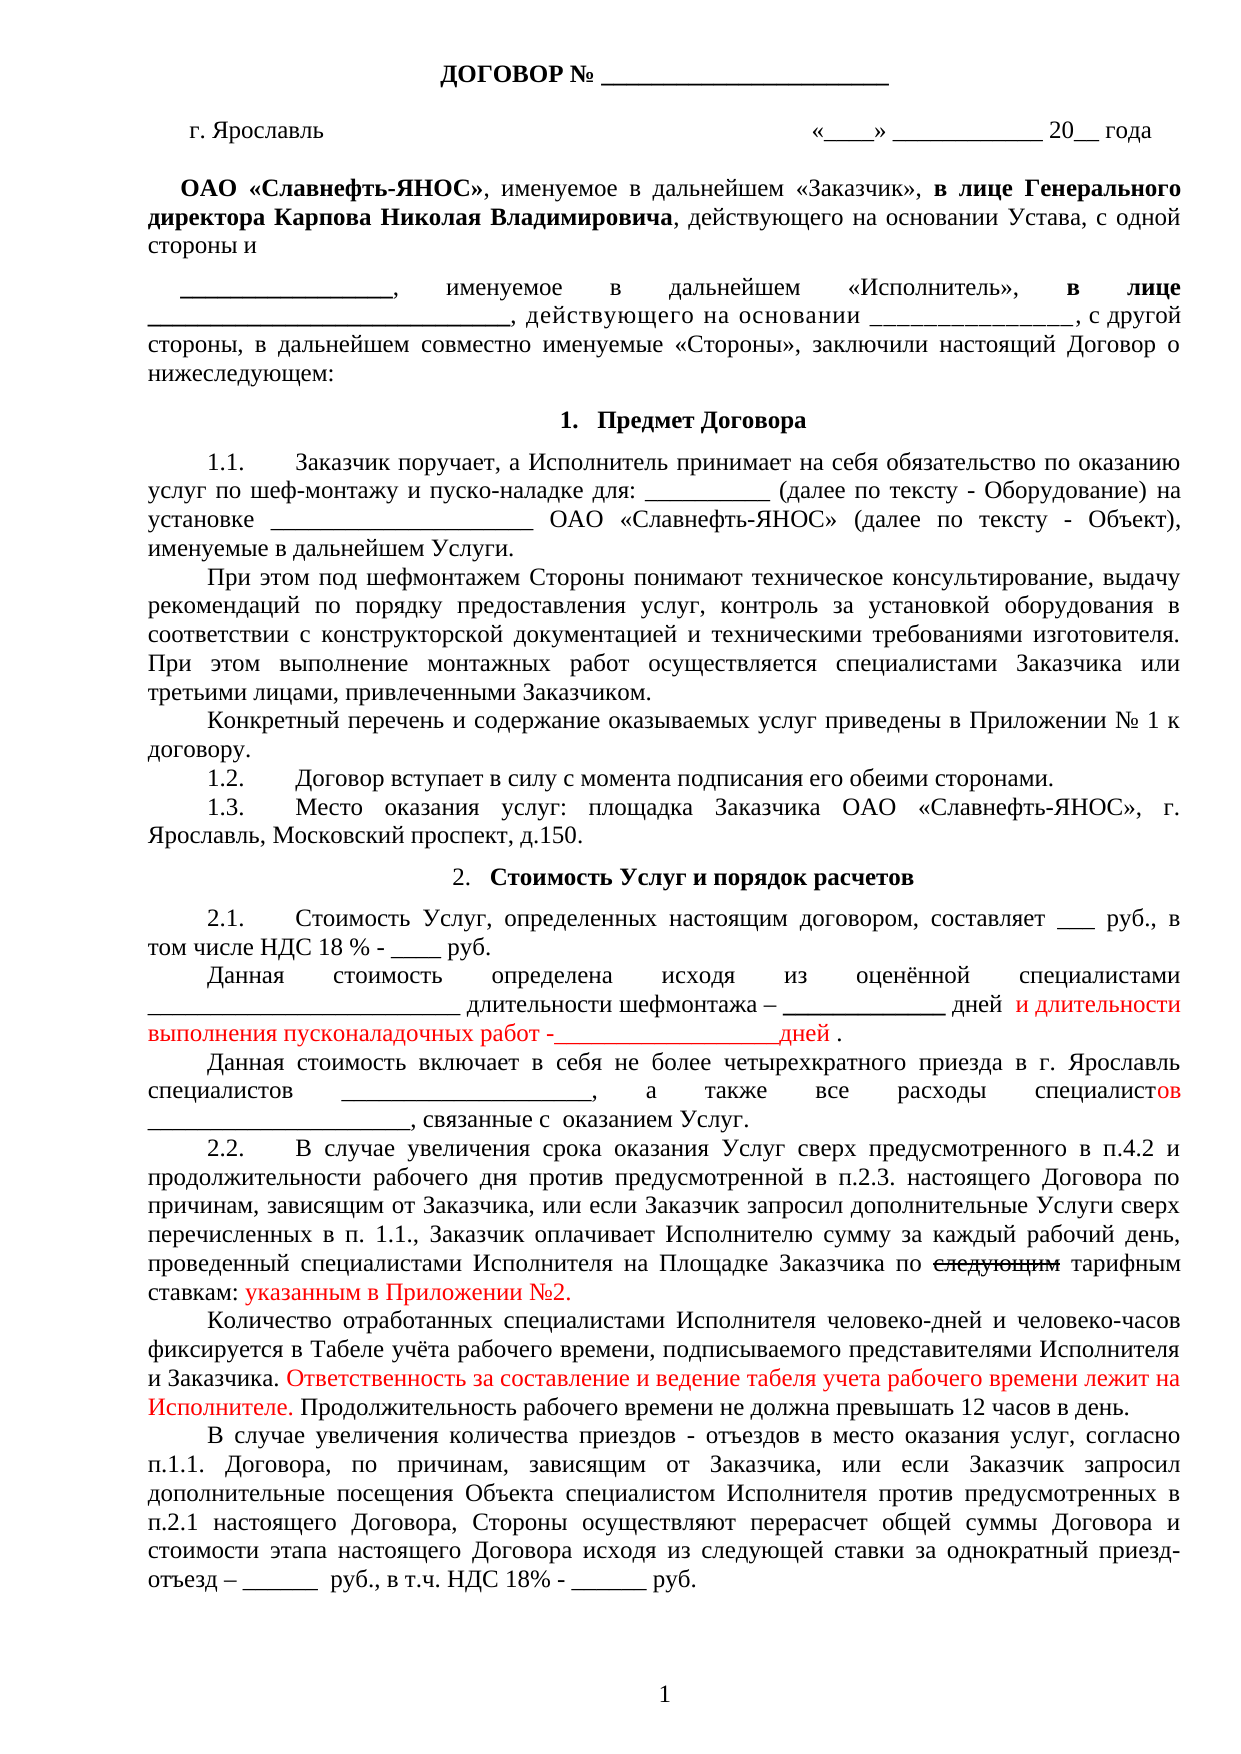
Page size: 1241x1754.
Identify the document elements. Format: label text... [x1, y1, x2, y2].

list Стоимость Услуг и порядок расчетов [185, 862, 1181, 890]
list В случае увеличения срока оказания Услуг сверх предусмотренного в п.4.2 и продолжительности рабочего дня против предусмотренной в п.2.3. настоящего Договора по причинам, зависящим от Заказчика, или если Заказчик запросил дополнительные Услуги сверх перечисленных в п. 1.1., Заказчик оплачивает Исполнителю сумму за каждый рабочий день, проведенный специалистами Исполнителя на Площадке Заказчика по следующим тарифным ставкам: указанным в Приложении №2. [148, 1133, 1181, 1305]
text _________________, именуемое в дальнейшем «Исполнитель», в лице _____________________________, действующего на основании _______________, с другой стороны, в дальнейшем совместно именуемые «Стороны», заключили настоящий Договор о нижеследующем: [148, 272, 1181, 387]
text Данная стоимость определена исходя из оценённой специалистами _________________________ длительности шефмонтажа – _____________ дней и длительности выполнения пусконаладочных работ -__________________дней . [148, 960, 1181, 1047]
title ДОГОВОР № _______________________ [148, 59, 1181, 88]
list Заказчик поручает, а Исполнитель принимает на себя обязательство по оказанию услуг по шеф-монтажу и пуско-наладке для: __________ (далее по тексту - Оборудование) на установке _____________________ ОАО «Славнефть-ЯНОС» (далее по тексту - Объект), именуемые в дальнейшем Услуги. [148, 447, 1181, 562]
text Данная стоимость включает в себя не более четырехкратного приезда в г. Ярославль специалистов ____________________, а также все расходы специалистов _____________________, связанные с оказанием Услуг. [148, 1047, 1181, 1133]
text В случае увеличения количества приездов - отъездов в место оказания услуг, согласно п.1.1. Договора, по причинам, зависящим от Заказчика, или если Заказчик запросил дополнительные посещения Объекта специалистом Исполнителя против предусмотренных в п.2.1 настоящего Договора, Стороны осуществляют перерасчет общей суммы Договора и стоимости этапа настоящего Договора исходя из следующей ставки за однократный приезд-отъезд – ______ руб., в т.ч. НДС 18% - ______ руб. [148, 1420, 1181, 1593]
text При этом под шефмонтажем Стороны понимают техническое консультирование, выдачу рекомендаций по порядку предоставления услуг, контроль за установкой оборудования в соответствии с конструкторской документацией и техническими требованиями изготовителя. При этом выполнение монтажных работ осуществляется специалистами Заказчика или третьими лицами, привлеченными Заказчиком. [148, 562, 1181, 705]
text ОАО «Славнефть-ЯНОС», именуемое в дальнейшем «Заказчик», в лице Генерального директора Карпова Николая Владимировича, действующего на основании Устава, с одной стороны и [148, 173, 1181, 259]
list Стоимость Услуг, определенных настоящим договором, составляет ___ руб., в том числе НДС 18 % - ____ руб. [148, 903, 1181, 960]
list Предмет Договора [185, 405, 1181, 434]
text Количество отработанных специалистами Исполнителя человеко-дней и человеко-часов фиксируется в Табеле учёта рабочего времени, подписываемого представителями Исполнителя и Заказчика. Ответственность за составление и ведение табеля учета рабочего времени лежит на Исполнителе. Продолжительность рабочего времени не должна превышать 12 часов в день. [148, 1305, 1181, 1420]
text г. Ярославль «____» ____________ 20__ года [189, 115, 1181, 144]
list Место оказания услуг: площадка Заказчика ОАО «Славнефть-ЯНОС», г. Ярославль, Московский проспект, д.150. [148, 792, 1181, 849]
text Конкретный перечень и содержание оказываемых услуг приведены в Приложении № 1 к договору. [148, 705, 1181, 763]
list Договор вступает в силу с момента подписания его обеими сторонами. [148, 763, 1181, 792]
